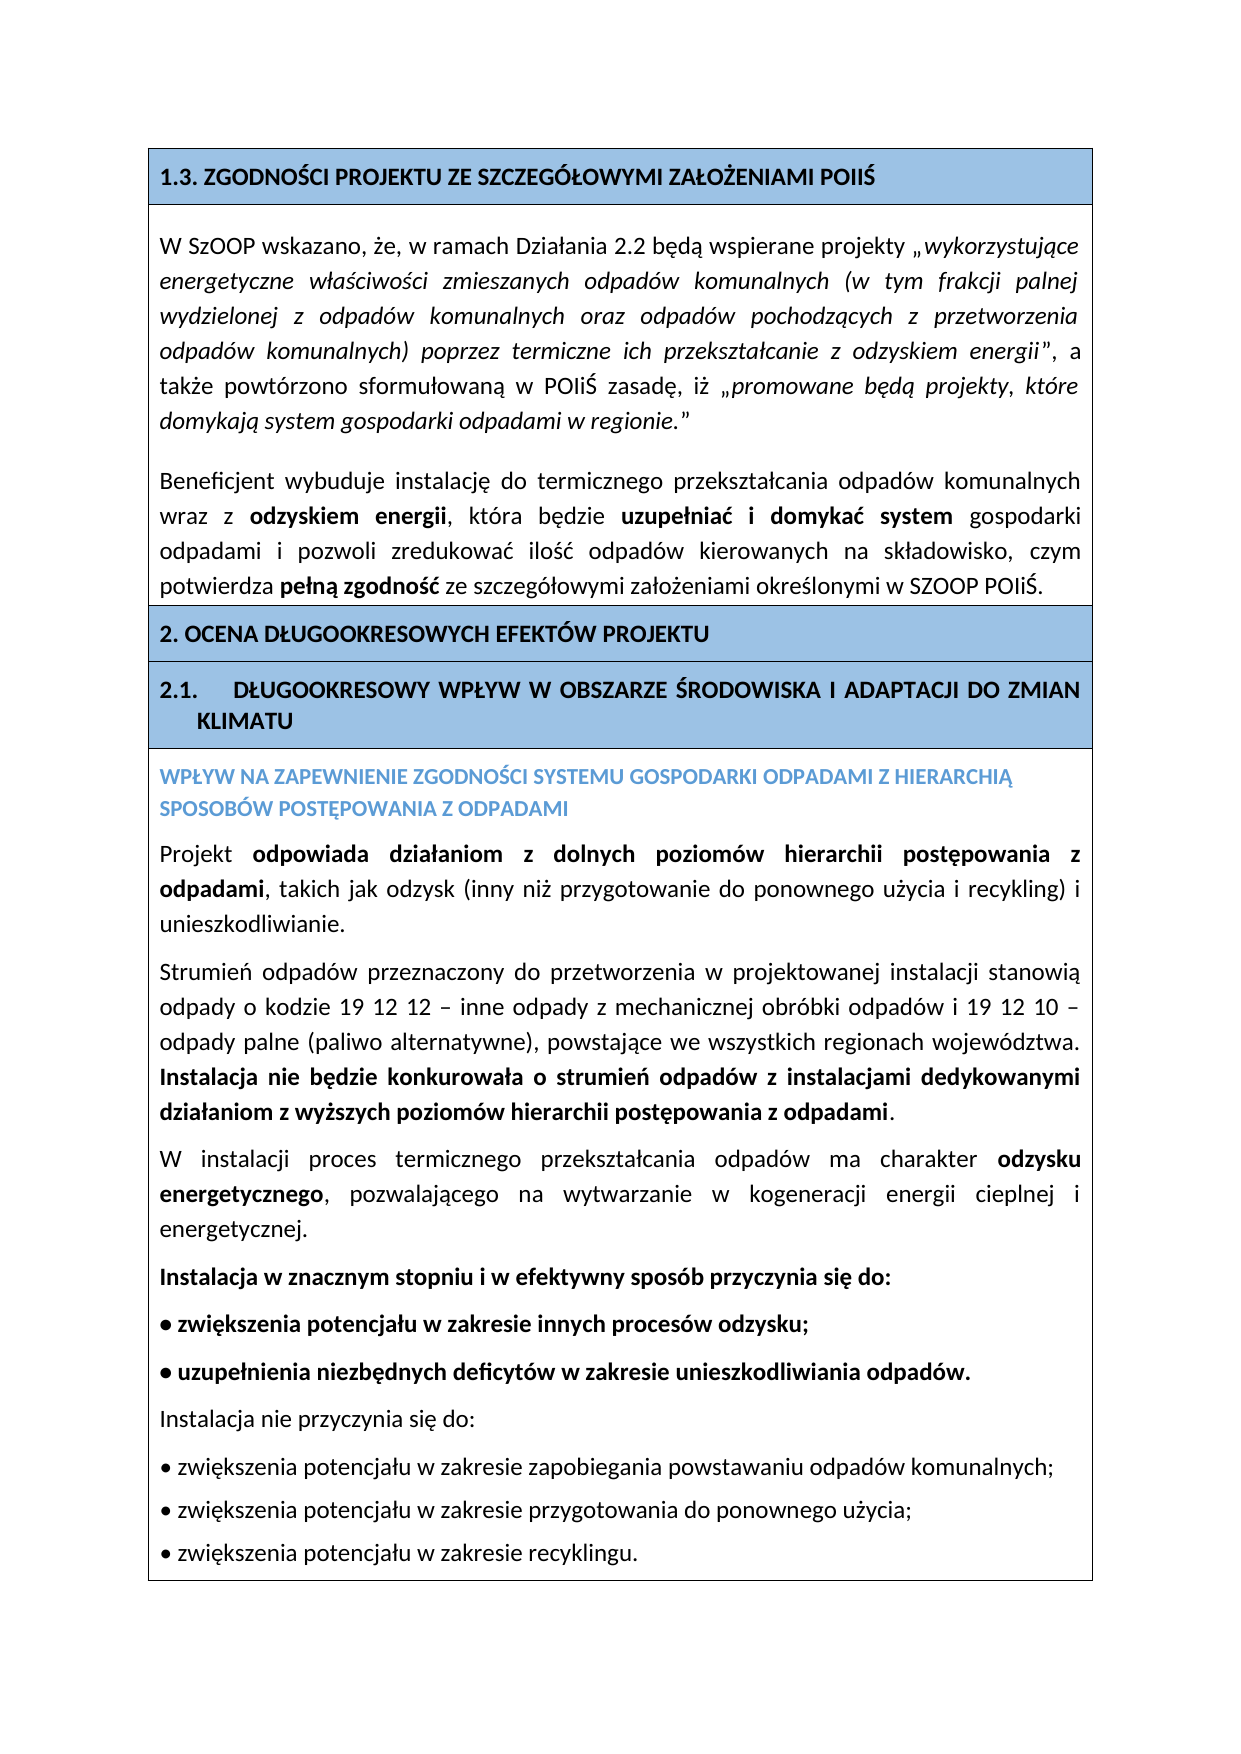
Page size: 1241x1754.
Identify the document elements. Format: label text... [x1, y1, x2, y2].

table_cell 2. OCENA DŁUGOOKRESOWYCH EFEKTÓW PROJEKTU [149, 606, 1092, 661]
table_cell 1.3. ZGODNOŚCI PROJEKTU ZE SZCZEGÓŁOWYMI ZAŁOŻENIAMI POIIŚ [149, 149, 1092, 204]
table_cell W SzOOP wskazano, że, w ramach Działania 2.2 będą wspierane projekty „wykorzystujące energetyczne właściwości zmieszanych odpadów komunalnych (w tym frakcji palnej wydzielonej z odpadów komunalnych oraz odpadów pochodzących z przetworzenia odpadów komunalnych) poprzez termiczne ich przekształcanie z odzyskiem energii”, a także powtórzono sformułowaną w POIiŚ zasadę, iż „promowane będą projekty, które domykają system gospodarki odpadami w regionie.” Beneficjent wybuduje instalację do termicznego przekształcania odpadów komunalnych wraz z odzyskiem energii, która będzie uzupełniać i domykać system gospodarki odpadami i pozwoli zredukować ilość odpadów kierowanych na składowisko, czym potwierdza pełną zgodność ze szczegółowymi założeniami określonymi w SZOOP POIiŚ. [149, 205, 1092, 604]
table_cell DŁUGOOKRESOWY WPŁYW W OBSZARZE ŚRODOWISKA I ADAPTACJI DO ZMIAN KLIMATU [149, 662, 1092, 748]
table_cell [149, 749, 1092, 1580]
